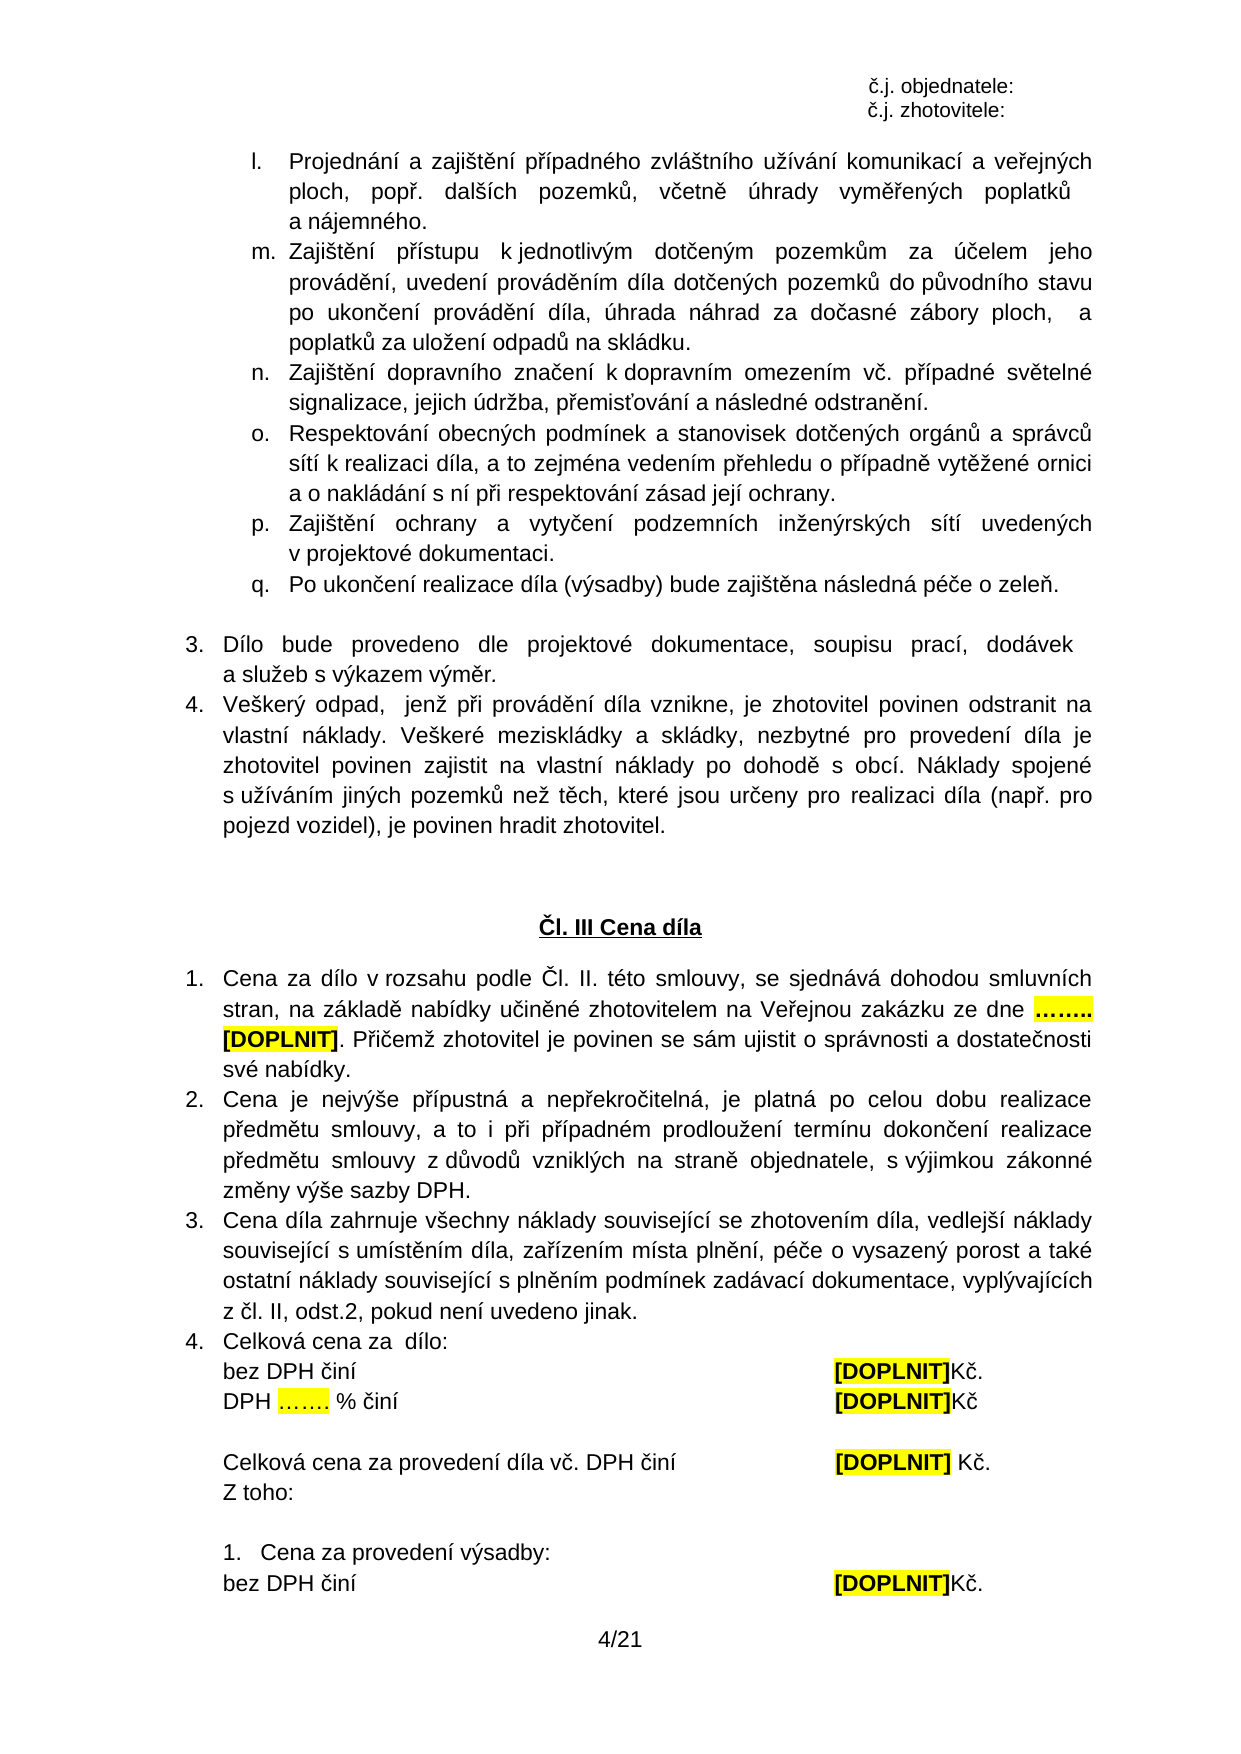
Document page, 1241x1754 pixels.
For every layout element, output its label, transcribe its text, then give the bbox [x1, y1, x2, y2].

list Po ukončení realizace díla (výsadby) bude zajištěna následná péče o zeleň. [251, 571, 1093, 597]
list Cena za dílo v rozsahu podle Čl. II. této smlouvy, se sjednává dohodou smluvních stran, na základě nabídky učiněné zhotovitelem na Veřejnou zakázku ze dne ……..[DOPLNIT]. Přičemž zhotovitel je povinen se sám ujistit o správnosti a dostatečnosti své nabídky. [185, 965, 1093, 1082]
list Z toho: [223, 1479, 1093, 1505]
list Celková cena za provedení díla vč. DPH činí [DOPLNIT] Kč. [951, 1449, 1093, 1475]
list Respektování obecných podmínek a stanovisek dotčených orgánů a správců sítí k realizaci díla, a to zejména vedením přehledu o případně vytěžené ornici a o nakládání s ní při respektování zásad její ochrany. [251, 419, 1093, 506]
list Celková cena za provedení díla vč. DPH činí [DOPLNIT] Kč. [223, 1449, 835, 1475]
list DPH ……. % činí [DOPLNIT]Kč [223, 1388, 1093, 1445]
list Cena díla zahrnuje všechny náklady související se zhotovením díla, vedlejší náklady související s umístěním díla, zařízením místa plnění, péče o vysazený porost a také ostatní náklady související s plněním podmínek zadávací dokumentace, vyplývajících z čl. II, odst.2, pokud není uvedeno jinak. [185, 1207, 1093, 1324]
text Čl. III Cena díla [148, 914, 1093, 941]
list Zajištění dopravního značení k dopravním omezením vč. případné světelné signalizace, jejich údržba, přemisťování a následné odstranění. [251, 359, 1093, 416]
list Dílo bude provedeno dle projektové dokumentace, soupisu prací, dodávek a služeb s výkazem výměr. [185, 631, 1093, 687]
list Cena za provedení výsadby: [223, 1539, 1093, 1566]
list Zajištění ochrany a vytyčení podzemních inženýrských sítí uvedených v projektové dokumentaci. [251, 510, 1093, 567]
list Zajištění přístupu k jednotlivým dotčeným pozemkům za účelem jeho provádění, uvedení prováděním díla dotčených pozemků do původního stavu po ukončení provádění díla, úhrada náhrad za dočasné zábory ploch, a poplatků za uložení odpadů na skládku. [251, 238, 1093, 355]
list bez DPH činí [DOPLNIT]Kč. [223, 1358, 834, 1384]
list Cena je nejvýše přípustná a nepřekročitelná, je platná po celou dobu realizace předmětu smlouvy, a to i při případném prodloužení termínu dokončení realizace předmětu smlouvy z důvodů vzniklých na straně objednatele, s výjimkou zákonné změny výše sazby DPH. [185, 1086, 1093, 1203]
list bez DPH činí [DOPLNIT]Kč. [950, 1358, 1093, 1384]
list Veškerý odpad, jenž při provádění díla vznikne, je zhotovitel povinen odstranit na vlastní náklady. Veškeré meziskládky a skládky, nezbytné pro provedení díla je zhotovitel povinen zajistit na vlastní náklady po dohodě s obcí. Náklady spojené s užíváním jiných pozemků než těch, které jsou určeny pro realizaci díla (např. pro pojezd vozidel), je povinen hradit zhotovitel. [185, 691, 1093, 838]
list Celková cena za dílo: [185, 1328, 1093, 1354]
list bez DPH činí [DOPLNIT]Kč. [223, 1569, 1093, 1596]
list Projednání a zajištění případného zvláštního užívání komunikací a veřejných ploch, popř. dalších pozemků, včetně úhrady vyměřených poplatků a nájemného. [251, 148, 1093, 234]
